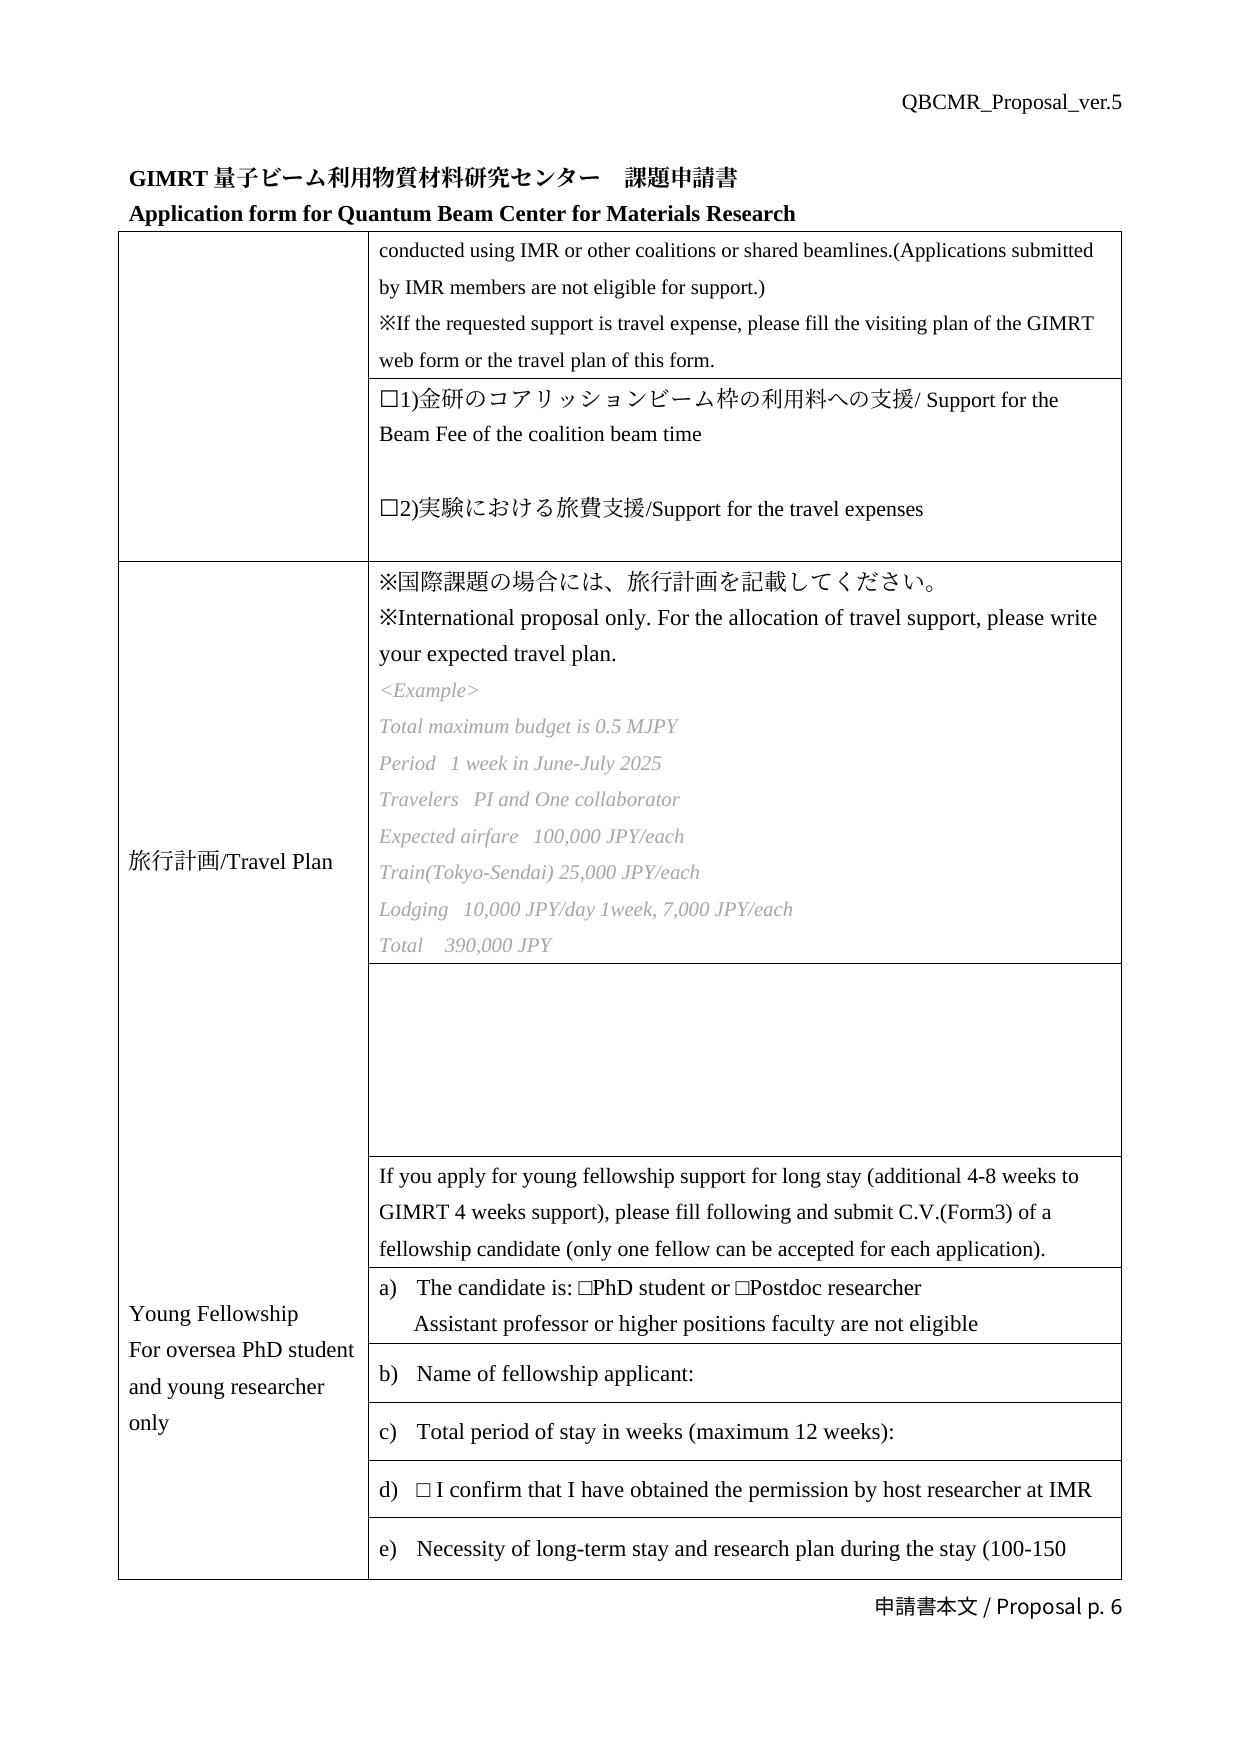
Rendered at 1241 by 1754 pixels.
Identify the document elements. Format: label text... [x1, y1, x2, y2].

table_cell 1)金研のコアリッションビーム枠の利用料への支援/ Support for the Beam Fee of the coalition beam time 2)実験における旅費支援/Support for the travel expenses [369, 379, 1121, 561]
table_header GIMRT 量子ビーム利用物質材料研究センター 課題申請書 Application form for Quantum Beam Center for Materials Research [118, 158, 1121, 231]
table_cell □ I confirm that I have obtained the permission by host researcher at IMR [369, 1461, 1121, 1517]
table_cell [369, 964, 1121, 1156]
table_cell 旅行計画/Travel Plan [119, 562, 368, 1156]
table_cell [369, 232, 1121, 378]
table_cell The candidate is: □PhD student or □Postdoc researcher Assistant professor or higher positions faculty are not eligible [369, 1268, 1121, 1343]
table_cell Young Fellowship For oversea PhD student and young researcher only [119, 1156, 368, 1579]
table_cell Name of fellowship applicant: [369, 1344, 1121, 1402]
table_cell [369, 1518, 1121, 1579]
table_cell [119, 232, 368, 561]
table_cell Total period of stay in weeks (maximum 12 weeks): [369, 1403, 1121, 1460]
table_cell ※国際課題の場合には、旅行計画を記載してください。 ※International proposal only. For the allocation of travel support, please write your expected travel plan. <Example> Total maximum budget is 0.5 MJPY Period 1 week in June-July 2025 Travelers PI and One collaborator Expected airfare 100,000 JPY/each Train(Tokyo-Sendai) 25,000 JPY/each Lodging 10,000 JPY/day 1week, 7,000 JPY/each Total 390,000 JPY [369, 562, 1121, 963]
table_cell If you apply for young fellowship support for long stay (additional 4-8 weeks to GIMRT 4 weeks support), please fill following and submit C.V.(Form3) of a fellowship candidate (only one fellow can be accepted for each application). [369, 1157, 1121, 1267]
